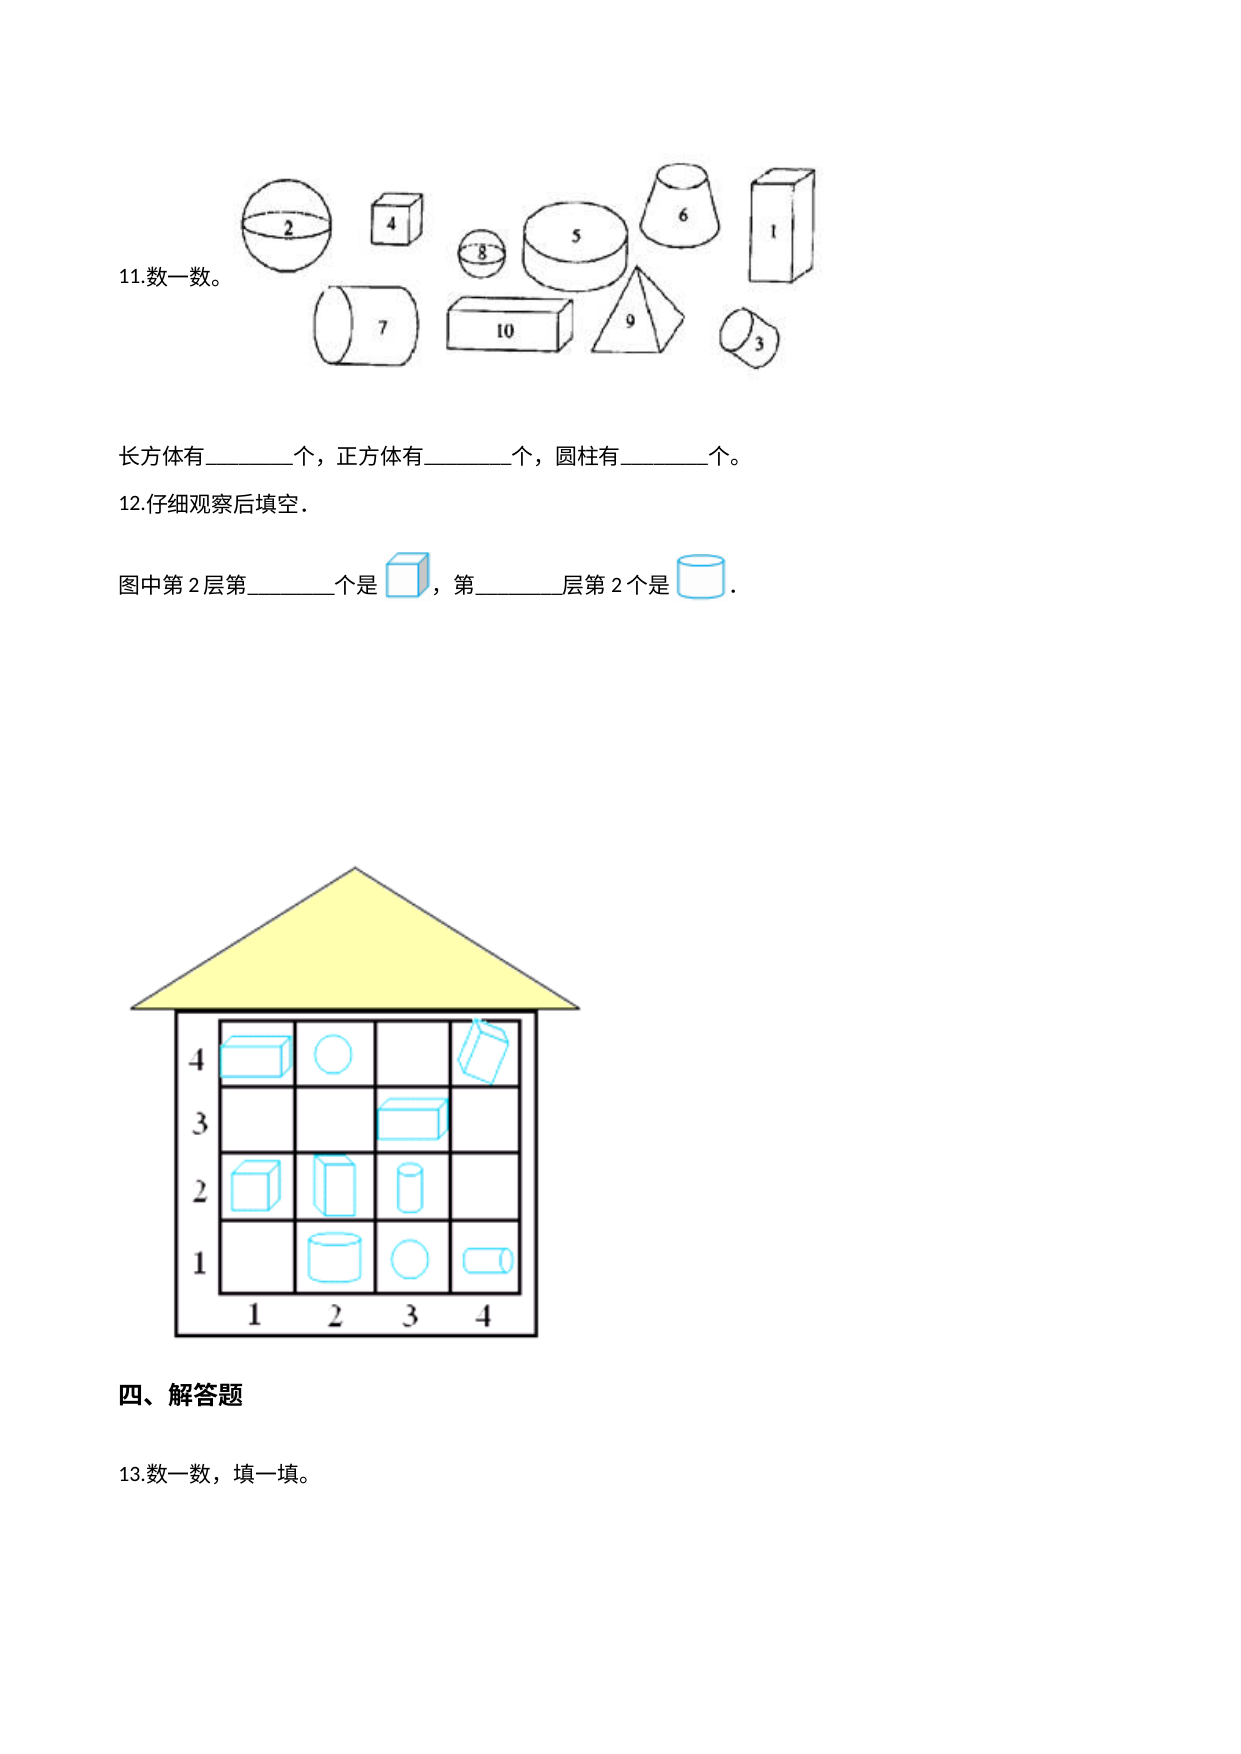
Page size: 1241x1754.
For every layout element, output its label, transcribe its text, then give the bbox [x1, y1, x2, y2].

picture [118, 860, 584, 1347]
picture [675, 554, 728, 602]
text 13.数一数，填一填。 [118, 1457, 1122, 1489]
picture [233, 129, 828, 388]
picture [383, 551, 432, 602]
text 四、解答题 [118, 1361, 1122, 1426]
